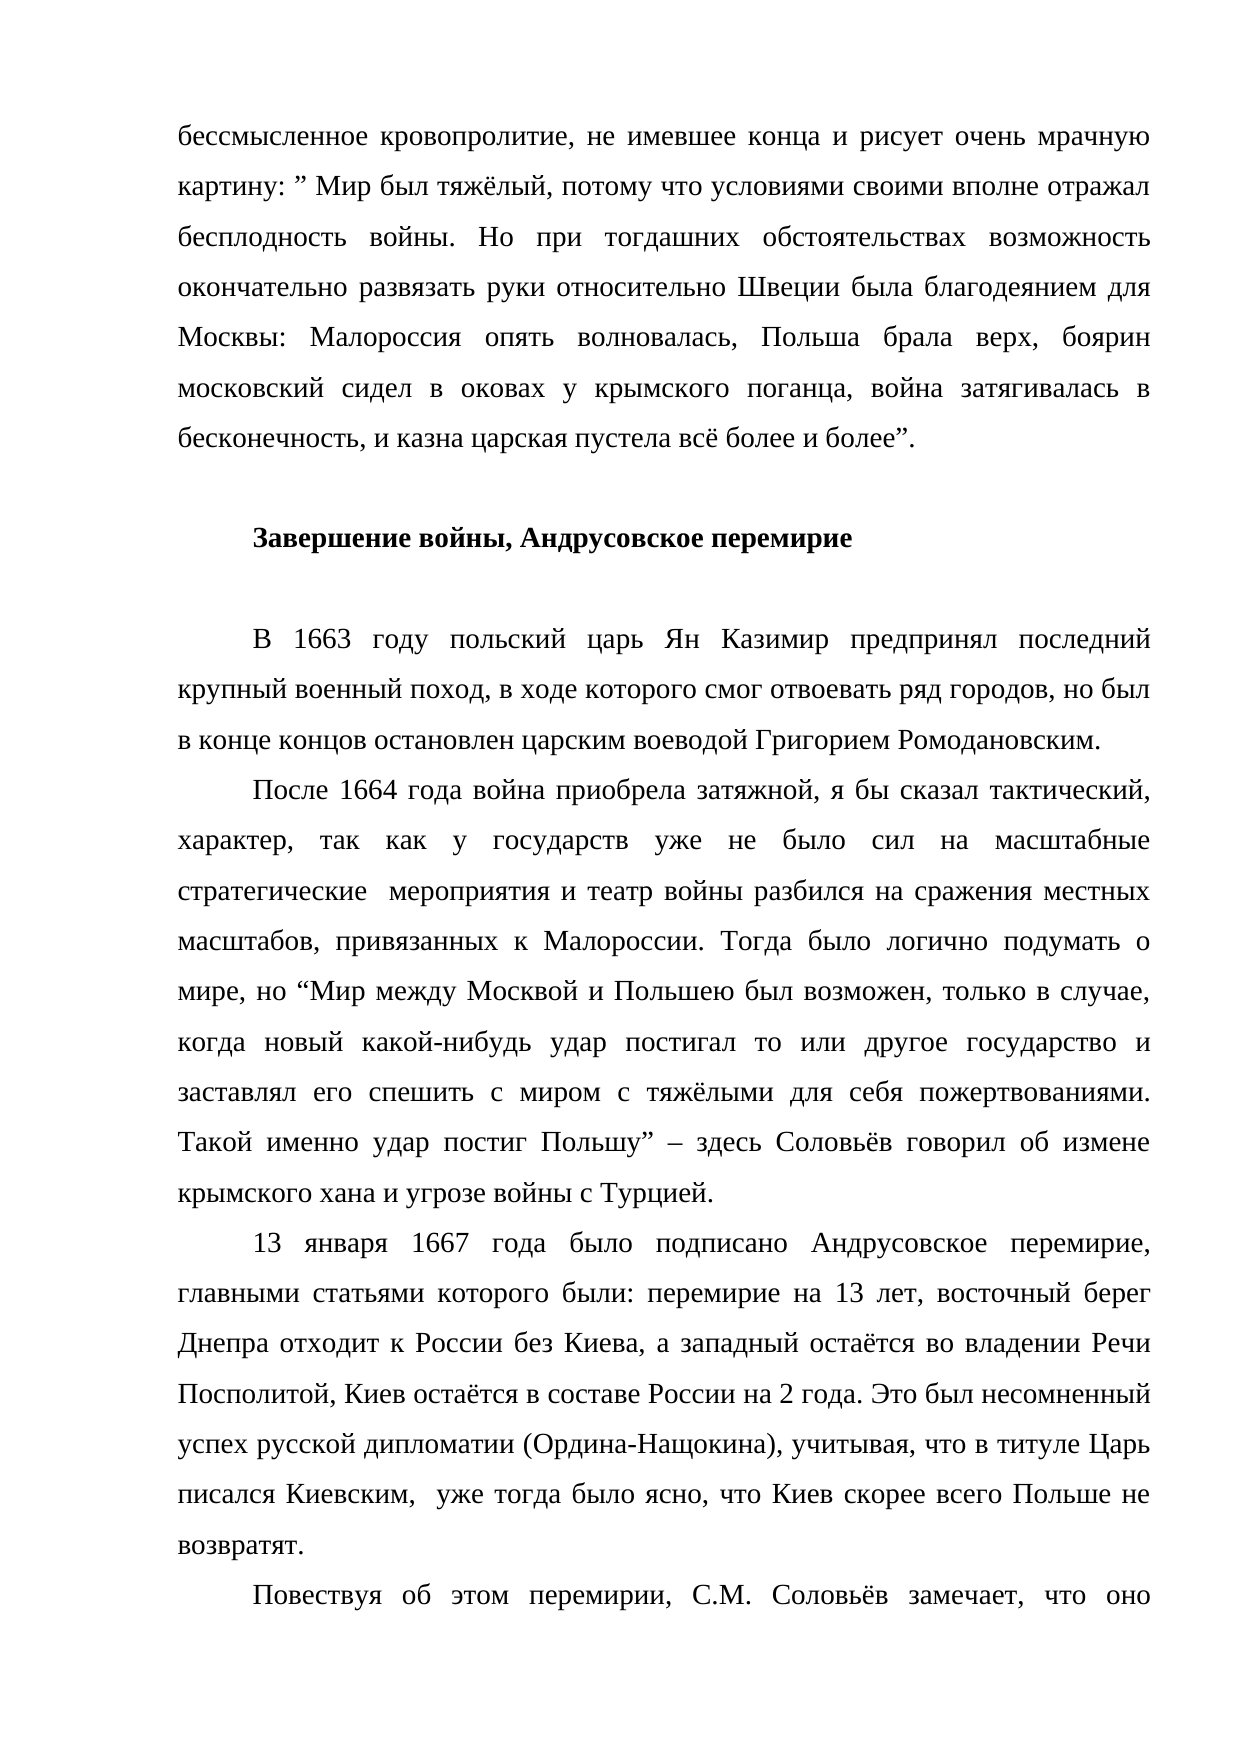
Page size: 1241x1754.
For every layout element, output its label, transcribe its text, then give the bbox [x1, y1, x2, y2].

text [177, 1577, 1152, 1611]
text 13 января 1667 года было подписано Андрусовское перемирие, главными статьями которого были: перемирие на 13 лет, восточный берег Днепра отходит к России без Киева, а западный остаётся во владении Речи Посполитой, Киев остаётся в составе России на 2 года. Это был несомненный успех русской дипломатии (Ордина-Нащокина), учитывая, что в титуле Царь писался Киевским, уже тогда было ясно, что Киев скорее всего Польше не возвратят. [177, 1225, 1152, 1560]
text В 1663 году польский царь Ян Казимир предпринял последний крупный военный поход, в ходе которого смог отвоевать ряд городов, но был в конце концов остановлен царским воеводой Григорием Ромодановским. [177, 621, 1152, 755]
text Завершение войны, Андрусовское перемирие [177, 521, 1152, 554]
text После 1664 года война приобрела затяжной, я бы сказал тактический, характер, так как у государств уже не было сил на масштабные стратегические мероприятия и театр войны разбился на сражения местных масштабов, привязанных к Малороссии. Тогда было логично подумать о мире, но “Мир между Москвой и Польшею был возможен, только в случае, когда новый какой-нибудь удар постигал то или другое государство и заставлял его спешить с миром с тяжёлыми для себя пожертвованиями. Такой именно удар постиг Польшу” – здесь Соловьёв говорил об измене крымского хана и угрозе войны с Турцией. [177, 772, 1152, 1208]
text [177, 118, 1152, 453]
